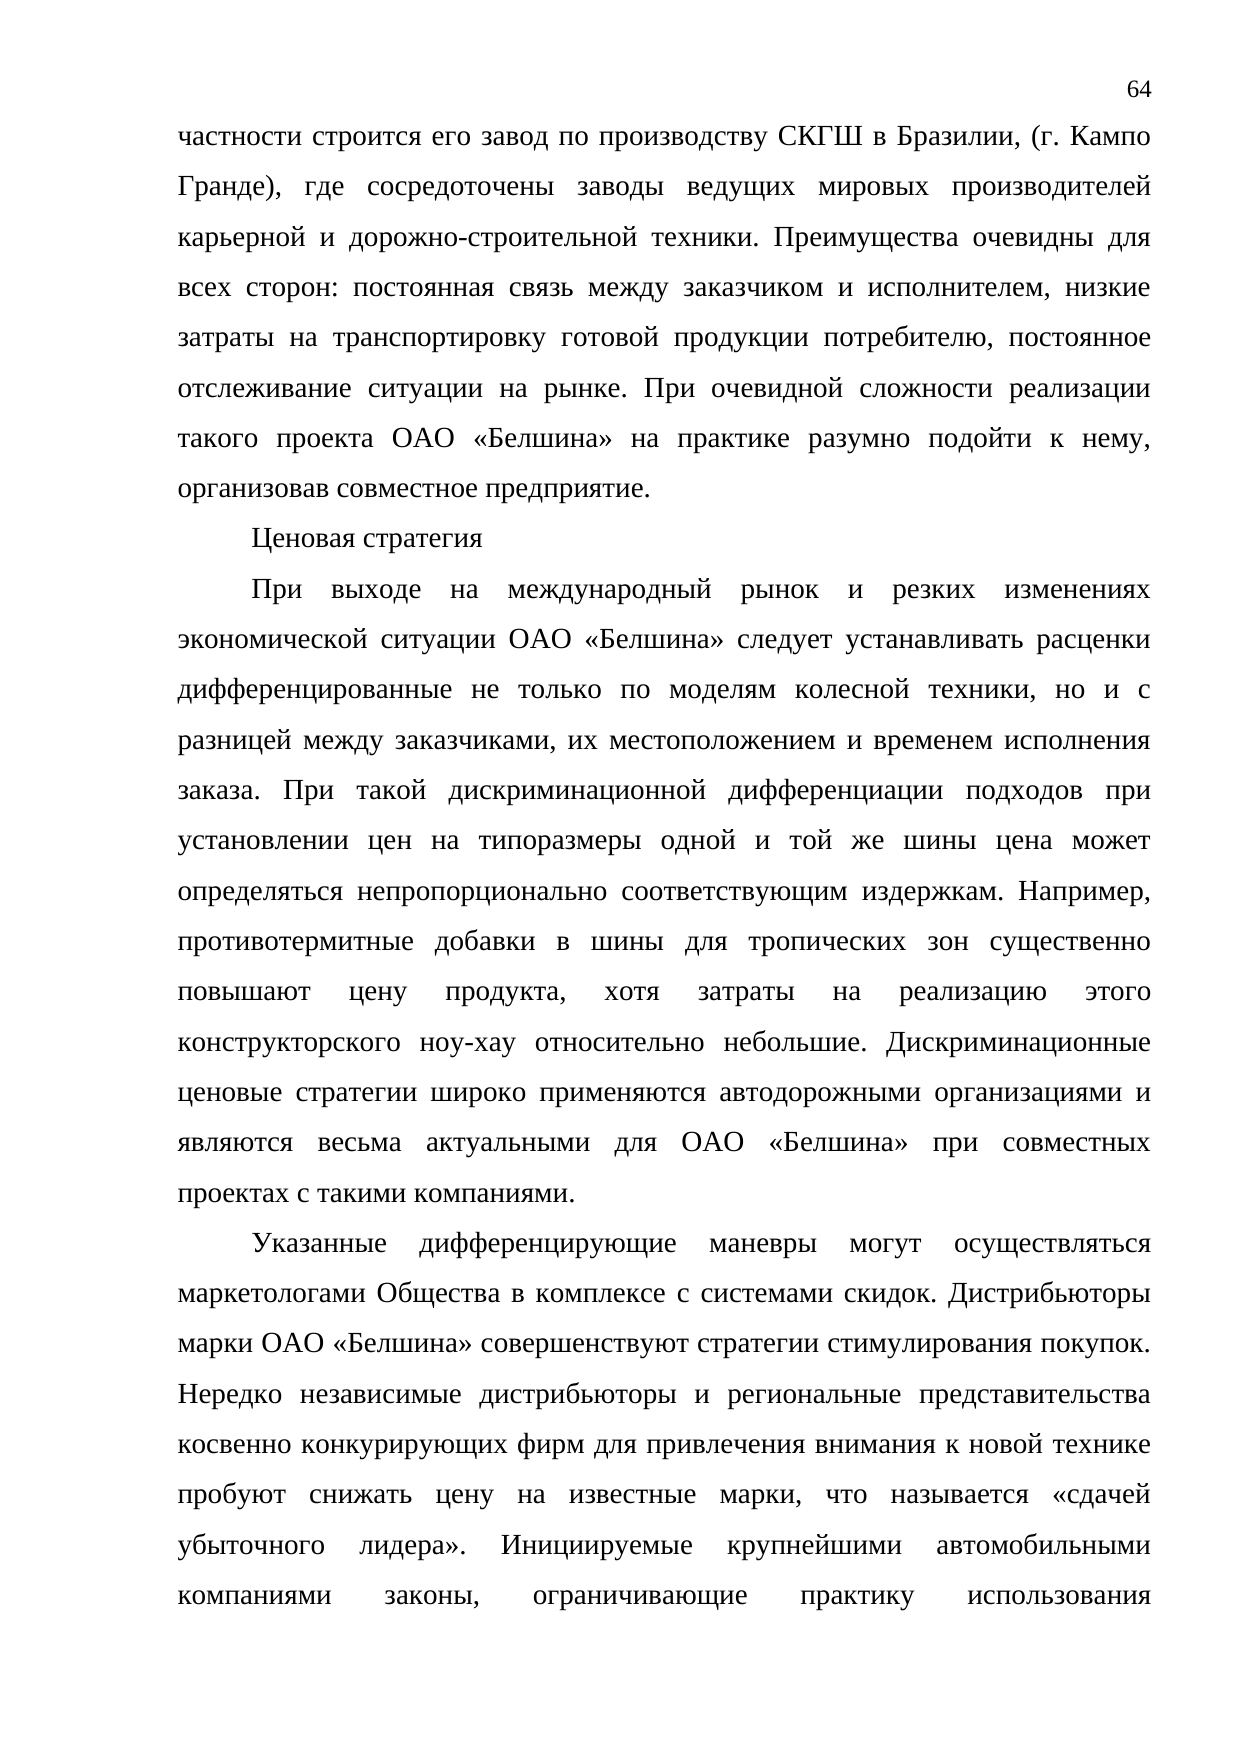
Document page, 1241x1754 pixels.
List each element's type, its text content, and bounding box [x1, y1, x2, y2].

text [177, 118, 1152, 504]
text Ценовая стратегия [177, 521, 1152, 554]
text При выходе на международный рынок и резких изменениях экономической ситуации ОАО «Белшина» следует устанавливать расценки дифференцированные не только по моделям колесной техники, но и с разницей между заказчиками, их местоположением и временем исполнения заказа. При такой дискриминационной дифференциации подходов при установлении цен на типоразмеры одной и той же шины цена может определяться непропорционально соответствующим издержкам. Например, противотермитные добавки в шины для тропических зон существенно повышают цену продукта, хотя затраты на реализацию этого конструкторского ноу-хау относительно небольшие. Дискриминационные ценовые стратегии широко применяются автодорожными организациями и являются весьма актуальными для ОАО «Белшина» при совместных проектах с такими компаниями. [177, 571, 1152, 1208]
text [177, 1225, 1152, 1611]
